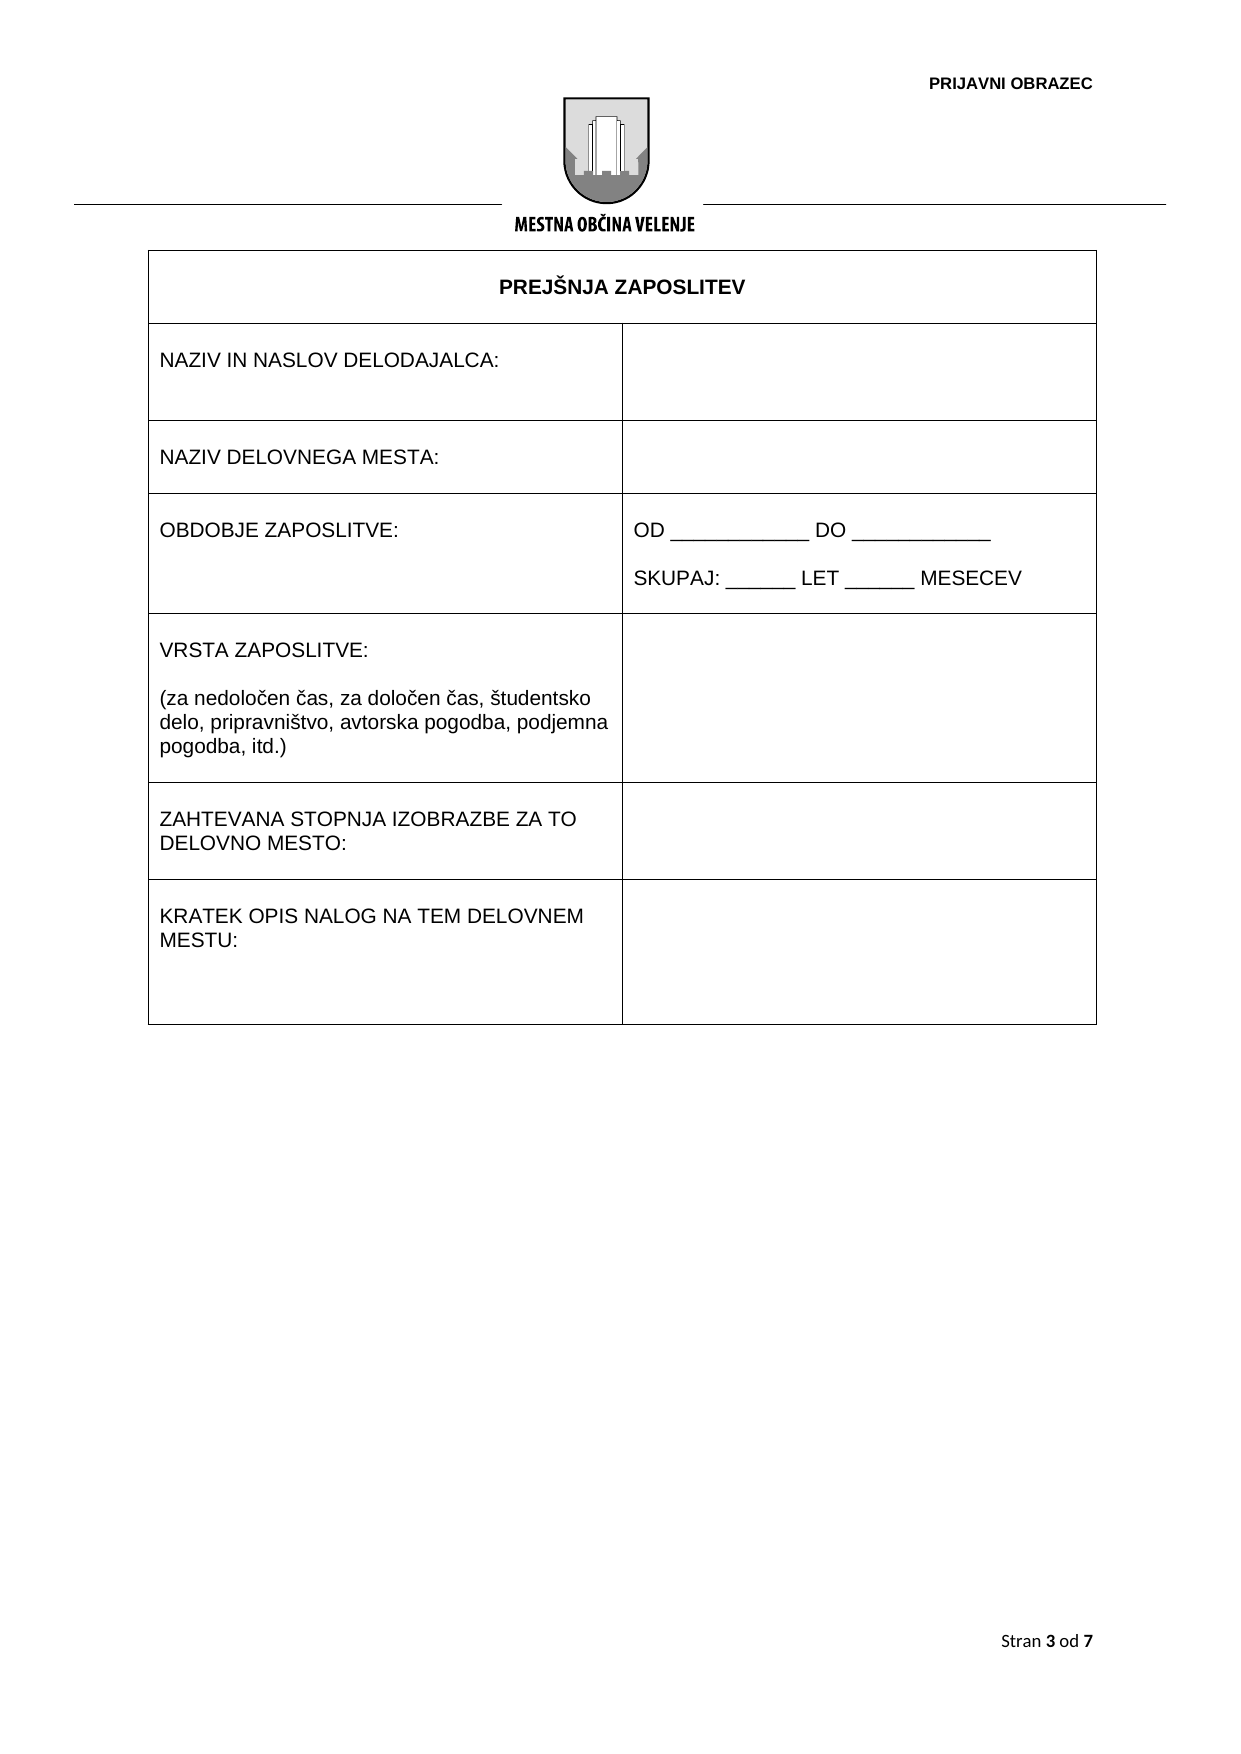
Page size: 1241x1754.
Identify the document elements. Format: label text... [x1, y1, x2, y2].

table_cell [623, 880, 1096, 1024]
table_cell [623, 783, 1096, 879]
table_cell [623, 421, 1096, 492]
table_cell VRSTA ZAPOSLITVE: (za nedoločen čas, za določen čas, študentsko delo, pripravništvo, avtorska pogodba, podjemna pogodba, itd.) [149, 614, 622, 782]
table_cell ZAHTEVANA STOPNJA IZOBRAZBE ZA TO DELOVNO MESTO: [149, 783, 622, 879]
table_cell NAZIV IN NASLOV DELODAJALCA: [149, 324, 622, 419]
table_cell KRATEK OPIS NALOG NA TEM DELOVNEM MESTU: [149, 880, 622, 1024]
table_cell NAZIV DELOVNEGA MESTA: [149, 421, 622, 492]
table_cell [623, 324, 1096, 419]
table_cell [623, 614, 1096, 782]
table_cell OBDOBJE ZAPOSLITVE: [149, 494, 622, 613]
table_cell OD ____________ DO ____________ SKUPAJ: ______ LET ______ MESECEV [623, 494, 1096, 613]
table_header PREJŠNJA ZAPOSLITEV [149, 251, 1096, 323]
